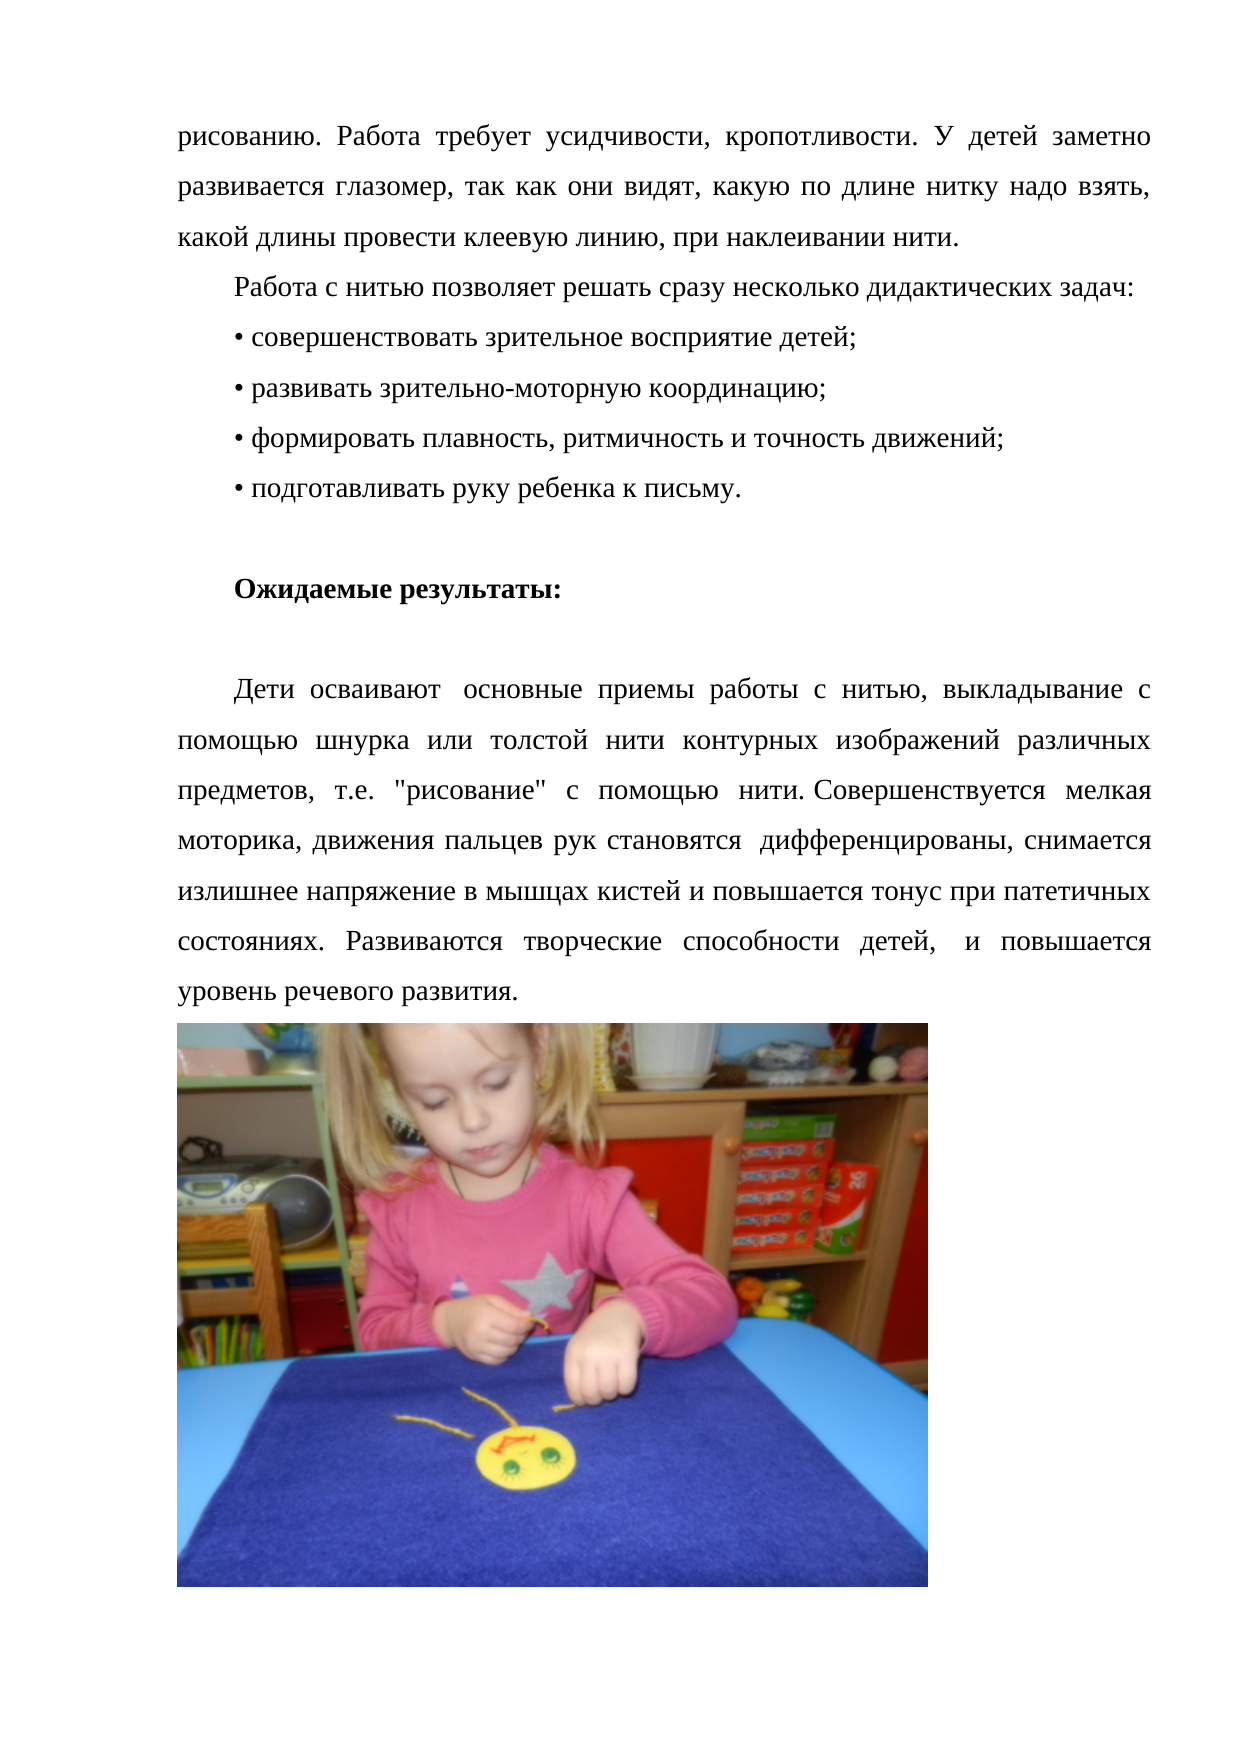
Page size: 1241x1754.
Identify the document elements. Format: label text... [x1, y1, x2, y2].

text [177, 118, 1152, 252]
text Работа с нитью позволяет решать сразу несколько дидактических задач: [177, 269, 1152, 303]
picture [177, 1023, 928, 1587]
text Дети осваивают основные приемы работы с нитью, выкладывание с помощью шнурка или толстой нити контурных изображений различных предметов, т.е. "рисование" с помощью нити. Совершенствуется мелкая моторика, движения пальцев рук становятся дифференцированы, снимается излишнее напряжение в мышцах кистей и повышается тонус при патетичных состояниях. Развиваются творческие способности детей, и повышается уровень речевого развития. [177, 672, 1152, 1007]
text • формировать плавность, ритмичность и точность движений; [177, 420, 1152, 453]
text • развивать зрительно-моторную координацию; [177, 370, 1152, 403]
text • совершенствовать зрительное восприятие детей; [177, 319, 1152, 353]
text • подготавливать руку ребенка к письму. [177, 470, 1152, 504]
text Ожидаемые результаты: [177, 571, 1152, 604]
